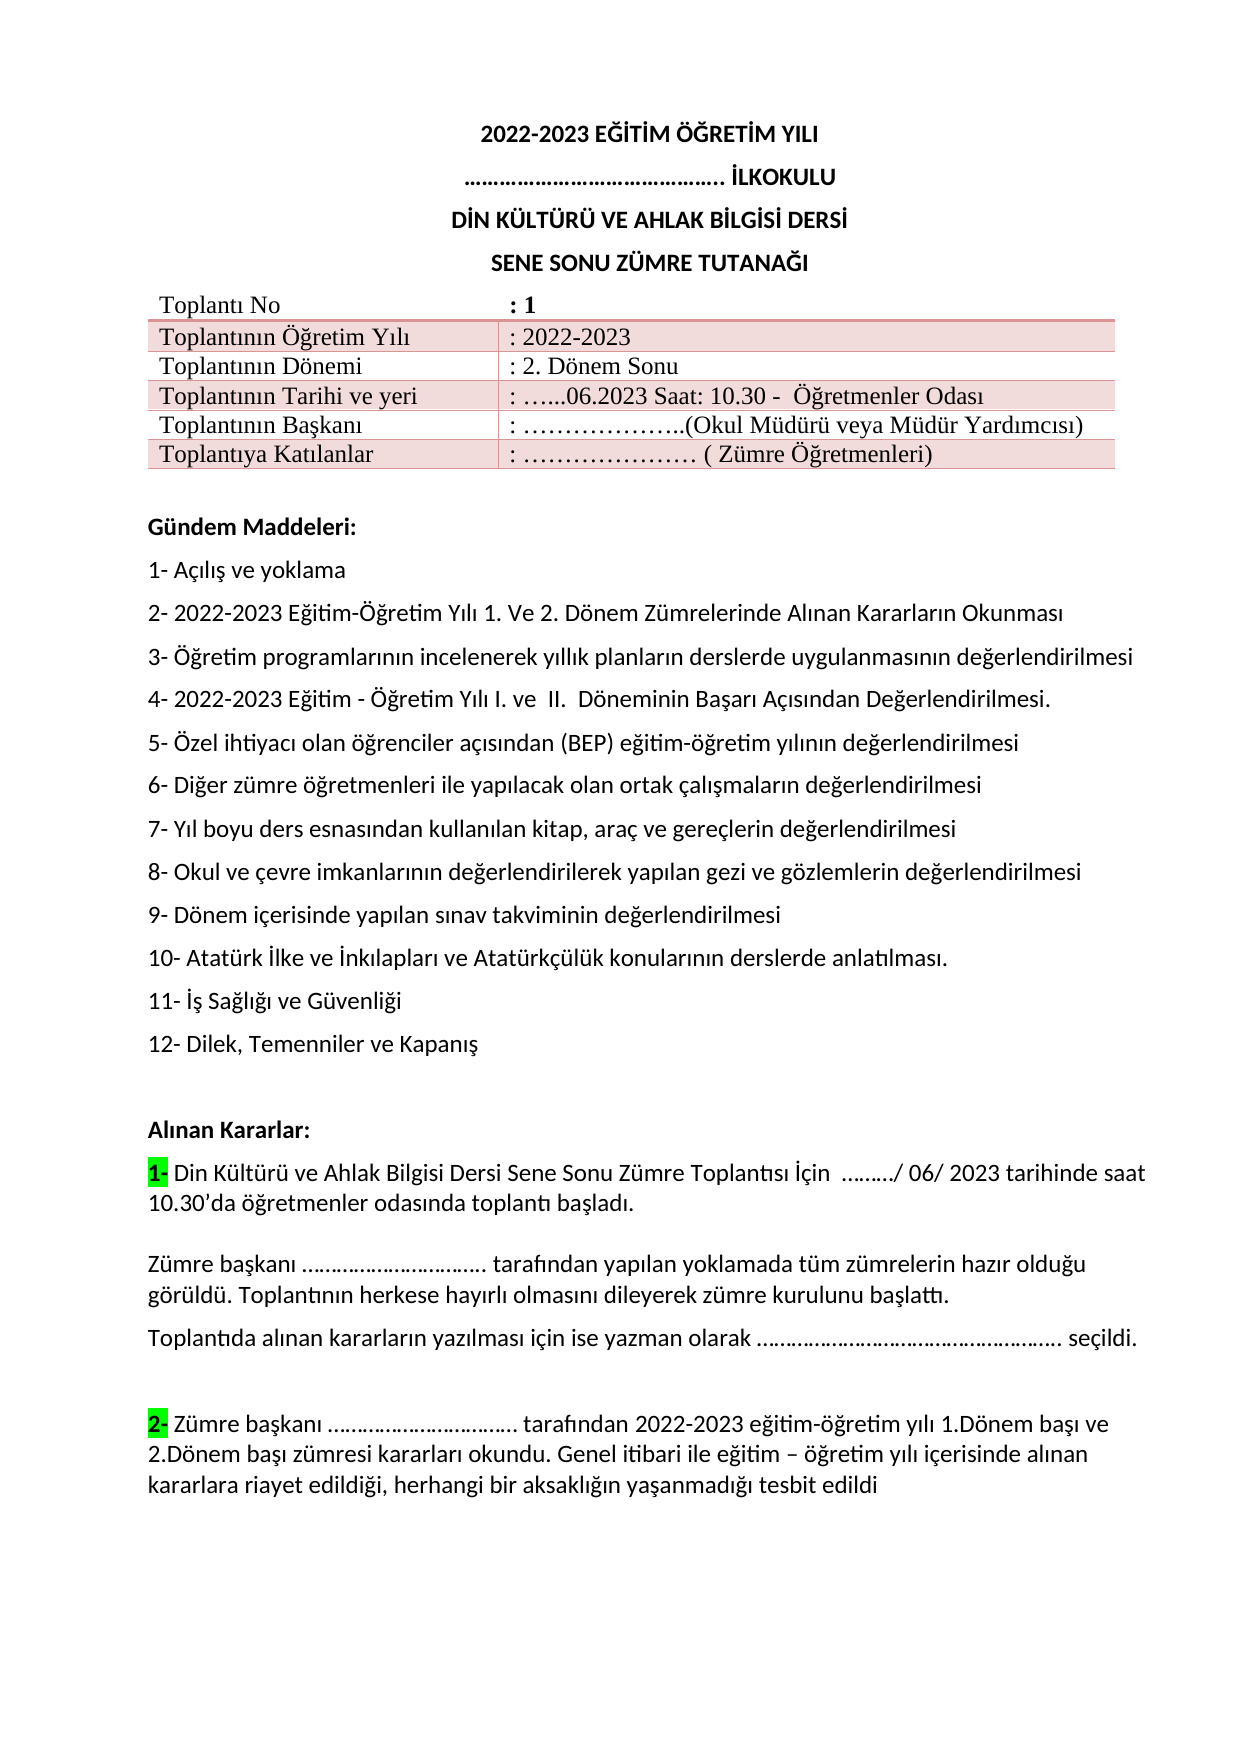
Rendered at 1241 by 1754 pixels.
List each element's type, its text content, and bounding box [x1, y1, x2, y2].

table_cell : 2022-2023 [499, 322, 1115, 351]
text 10- Atatürk İlke ve İnkılapları ve Atatürkçülük konularının derslerde anlatılması. [148, 942, 1152, 972]
text 1- Açılış ve yoklama [148, 554, 1152, 585]
text Alınan Kararlar: [148, 1114, 1152, 1144]
table_cell : …...06.2023 Saat: 10.30 - Öğretmenler Odası [499, 381, 1115, 409]
text 4- 2022-2023 Eğitim - Öğretim Yılı I. ve II. Döneminin Başarı Açısından Değerlendirilmesi. [148, 684, 1152, 714]
text 3- Öğretim programlarının incelenerek yıllık planların derslerde uygulanmasının değerlendirilmesi [148, 641, 1152, 671]
table_cell : ………………… ( Zümre Öğretmenleri) [499, 440, 1115, 468]
text 5- Özel ihtiyacı olan öğrenciler açısından (BEP) eğitim-öğretim yılının değerlendirilmesi [148, 727, 1152, 757]
text SENE SONU ZÜMRE TUTANAĞI [148, 247, 1152, 278]
table_cell Toplantının Başkanı [148, 411, 498, 439]
text DİN KÜLTÜRÜ VE AHLAK BİLGİSİ DERSİ [148, 204, 1152, 235]
table_header Toplantı No [148, 290, 498, 319]
table_cell : ………………..(Okul Müdürü veya Müdür Yardımcısı) [499, 411, 1115, 439]
table_cell Toplantının Öğretim Yılı [148, 322, 498, 351]
text 11- İş Sağlığı ve Güvenliği [148, 985, 1152, 1015]
text 2- Zümre başkanı …………………………… tarafından 2022-2023 eğitim-öğretim yılı 1.Dönem başı ve 2.Dönem başı zümresi kararları okundu. Genel itibari ile eğitim – öğretim yılı içerisinde alınan kararlara riayet edildiği, herhangi bir aksaklığın yaşanmadığı tesbit edildi [148, 1408, 1152, 1499]
text 6- Diğer zümre öğretmenleri ile yapılacak olan ortak çalışmaların değerlendirilmesi [148, 770, 1152, 800]
text 7- Yıl boyu ders esnasından kullanılan kitap, araç ve gereçlerin değerlendirilmesi [148, 813, 1152, 843]
text …………………………………….. İLKOKULU [148, 161, 1152, 192]
text Gündem Maddeleri: [148, 512, 1152, 542]
text 2022-2023 EĞİTİM ÖĞRETİM YILI [148, 118, 1152, 149]
text 1- Din Kültürü ve Ahlak Bilgisi Dersi Sene Sonu Zümre Toplantısı İçin ………/ 06/ 2023 tarihinde saat 10.30’da öğretmenler odasında toplantı başladı. Zümre başkanı ………………………….. tarafından yapılan yoklamada tüm zümrelerin hazır olduğu görüldü. Toplantının herkese hayırlı olmasını dileyerek zümre kurulunu başlattı. [148, 1157, 1152, 1309]
text Toplantıda alınan kararların yazılması için ise yazman olarak …………………………………………….. seçildi. [148, 1322, 1152, 1352]
text 12- Dilek, Temenniler ve Kapanış [148, 1028, 1152, 1058]
text 2- 2022-2023 Eğitim-Öğretim Yılı 1. Ve 2. Dönem Zümrelerinde Alınan Kararların Okunması [148, 598, 1152, 628]
table_cell Toplantıya Katılanlar [148, 440, 498, 468]
text 8- Okul ve çevre imkanlarının değerlendirilerek yapılan gezi ve gözlemlerin değerlendirilmesi [148, 856, 1152, 886]
table_cell Toplantının Dönemi [148, 352, 498, 380]
table_header : 1 [498, 290, 1115, 319]
table_cell : 2. Dönem Sonu [499, 352, 1115, 380]
text 9- Dönem içerisinde yapılan sınav takviminin değerlendirilmesi [148, 899, 1152, 929]
table_cell Toplantının Tarihi ve yeri [148, 381, 498, 409]
